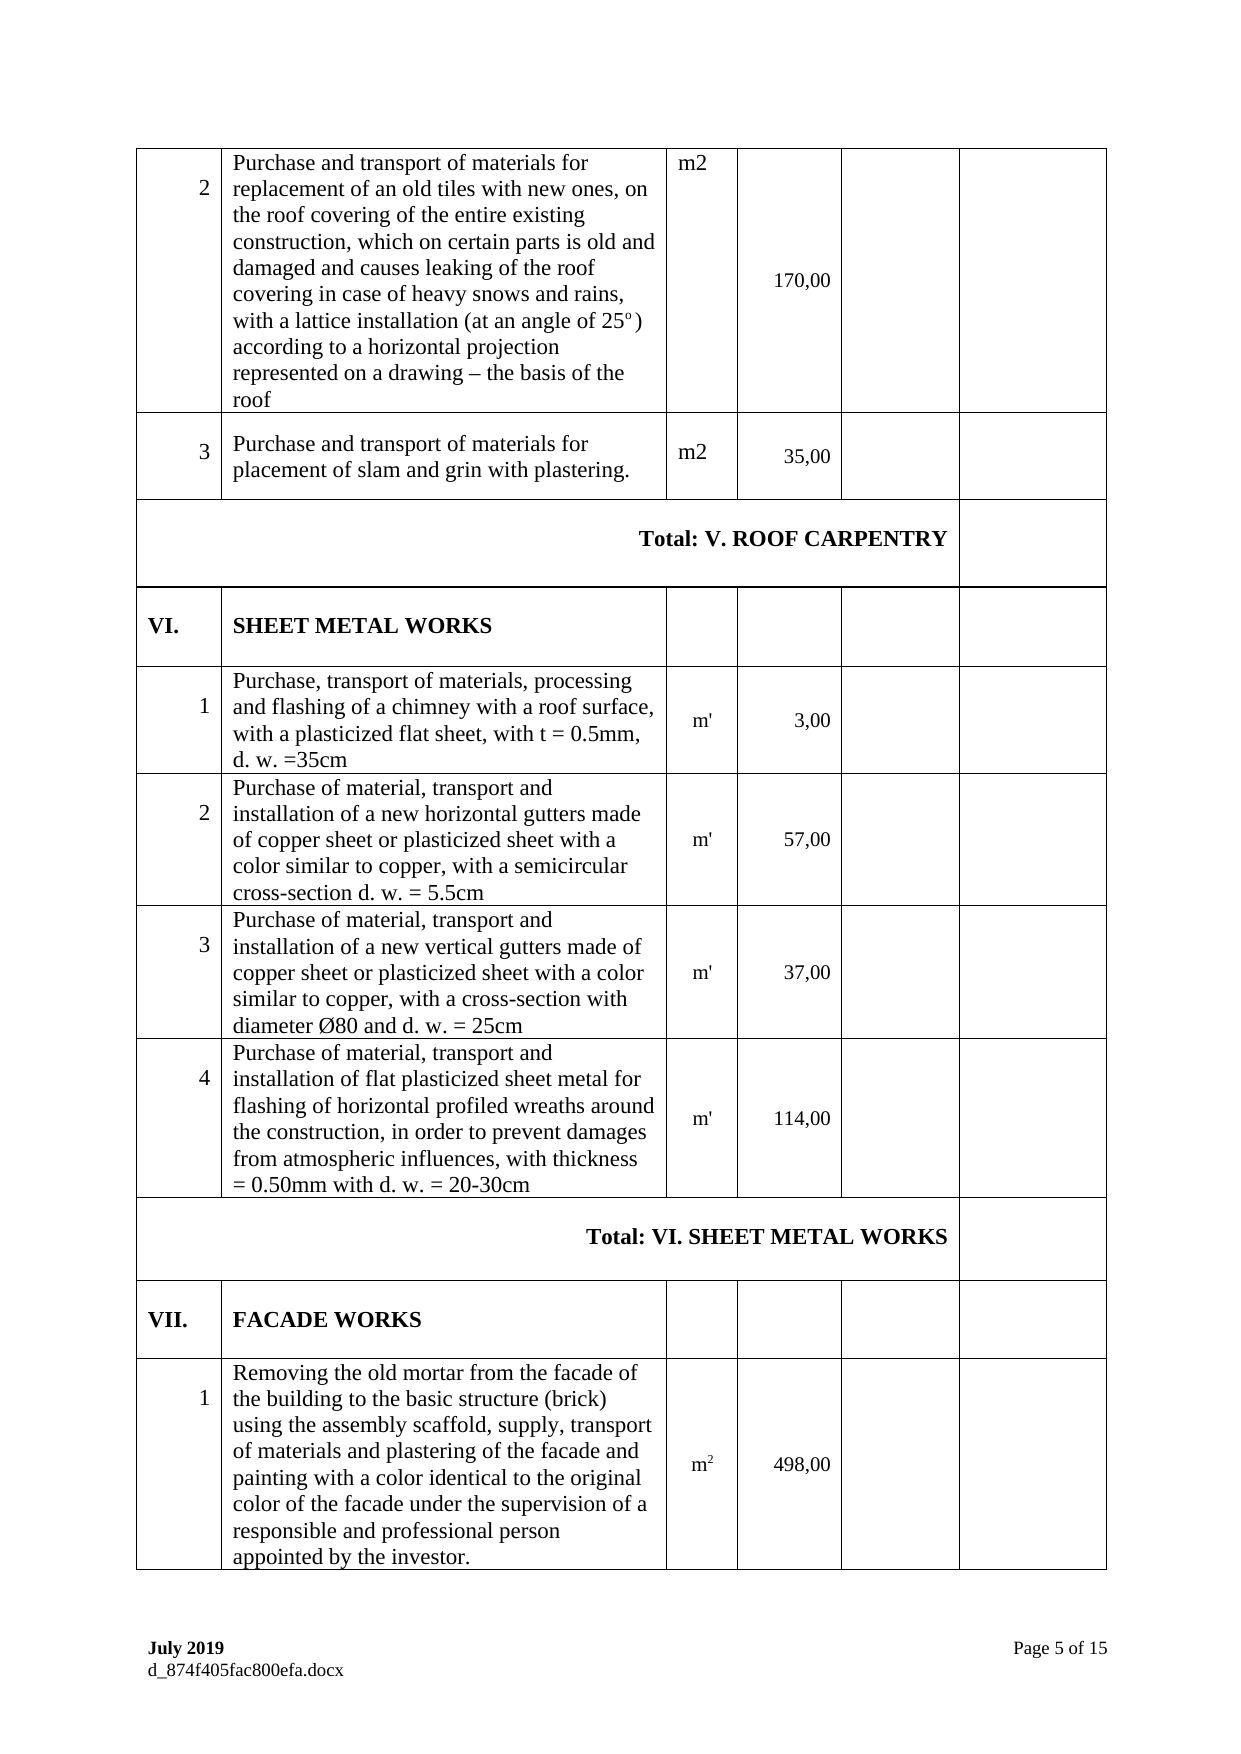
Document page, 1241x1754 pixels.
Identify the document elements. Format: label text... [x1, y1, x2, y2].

table_cell 2 [137, 149, 221, 412]
table_cell Purchase of material, transport and installation of flat plasticized sheet metal for flashing of horizontal profiled wreaths around the construction, in order to prevent damages from atmospheric influences, with thickness = 0.50mm with d. w. = 20-30cm [222, 1039, 666, 1197]
table_cell [960, 1281, 1106, 1357]
table_cell [842, 588, 959, 666]
table_cell [960, 1198, 1106, 1280]
table_cell 3 [137, 906, 221, 1038]
table_cell VII. [137, 1281, 221, 1357]
table_cell [842, 774, 959, 905]
table_cell 3 [137, 413, 221, 499]
table_cell m' [667, 774, 737, 905]
table_cell 3,00 [738, 667, 841, 772]
table_cell 37,00 [738, 906, 841, 1038]
table_cell [842, 1281, 959, 1357]
table_cell [960, 774, 1106, 905]
table_cell m2 [667, 413, 737, 499]
table_cell m' [667, 667, 737, 772]
table_cell [738, 1281, 841, 1357]
table_cell 1 [137, 1359, 221, 1569]
table_cell [960, 667, 1106, 772]
table_cell Purchase and transport of materials for placement of slam and grin with plastering. [222, 413, 666, 499]
table_cell 114,00 [738, 1039, 841, 1197]
table_cell 2 [137, 774, 221, 905]
table_cell 57,00 [738, 774, 841, 905]
table_cell m' [667, 1039, 737, 1197]
table_cell SHEET METAL WORKS [222, 588, 666, 666]
table_cell m2 [667, 149, 737, 412]
table_cell [667, 1281, 737, 1357]
table_cell [667, 588, 737, 666]
table_cell [960, 588, 1106, 666]
table_cell [960, 500, 1106, 586]
table_cell [842, 1039, 959, 1197]
table_cell [960, 149, 1106, 412]
table_cell VI. [137, 588, 221, 666]
table_cell m' [667, 906, 737, 1038]
table_cell 170,00 [738, 149, 841, 412]
table_cell [960, 1359, 1106, 1569]
table_cell Purchase of material, transport and installation of a new vertical gutters made of copper sheet or plasticized sheet with a color similar to copper, with a cross-section with diameter Ø80 and d. w. = 25cm [222, 906, 666, 1038]
table_cell [842, 413, 959, 499]
table_cell 35,00 [738, 413, 841, 499]
table_cell 4 [137, 1039, 221, 1197]
table_cell [960, 413, 1106, 499]
table_cell [842, 1359, 959, 1569]
table_cell m2 [667, 1359, 737, 1569]
table_cell Removing the old mortar from the facade of the building to the basic structure (brick) using the assembly scaffold, supply, transport of materials and plastering of the facade and painting with a color identical to the original color of the facade under the supervision of a responsible and professional person appointed by the investor. [222, 1359, 666, 1569]
table_cell [738, 588, 841, 666]
table_cell [960, 1039, 1106, 1197]
table_cell [842, 667, 959, 772]
table_cell Purchase and transport of materials for replacement of an old tiles with new ones, on the roof covering of the entire existing construction, which on certain parts is old and damaged and causes leaking of the roof covering in case of heavy snows and rains, with a lattice installation (at an angle of 25o ) according to a horizontal projection represented on a drawing – the basis of the roof [222, 149, 666, 412]
table_cell Total: V. ROOF CARPENTRY [137, 500, 959, 586]
table_cell FACADE WORKS [222, 1281, 666, 1357]
table_cell Purchase, transport of materials, processing and flashing of a chimney with a roof surface, with a plasticized flat sheet, with t = 0.5mm, d. w. =35cm [222, 667, 666, 772]
table_cell Purchase of material, transport and installation of a new horizontal gutters made of copper sheet or plasticized sheet with a color similar to copper, with a semicircular cross-section d. w. = 5.5cm [222, 774, 666, 905]
table_cell [842, 906, 959, 1038]
table_cell [842, 149, 959, 412]
table_cell 1 [137, 667, 221, 772]
table_cell 498,00 [738, 1359, 841, 1569]
table_cell [960, 906, 1106, 1038]
table_cell Total: VI. SHEET METAL WORKS [137, 1198, 959, 1280]
